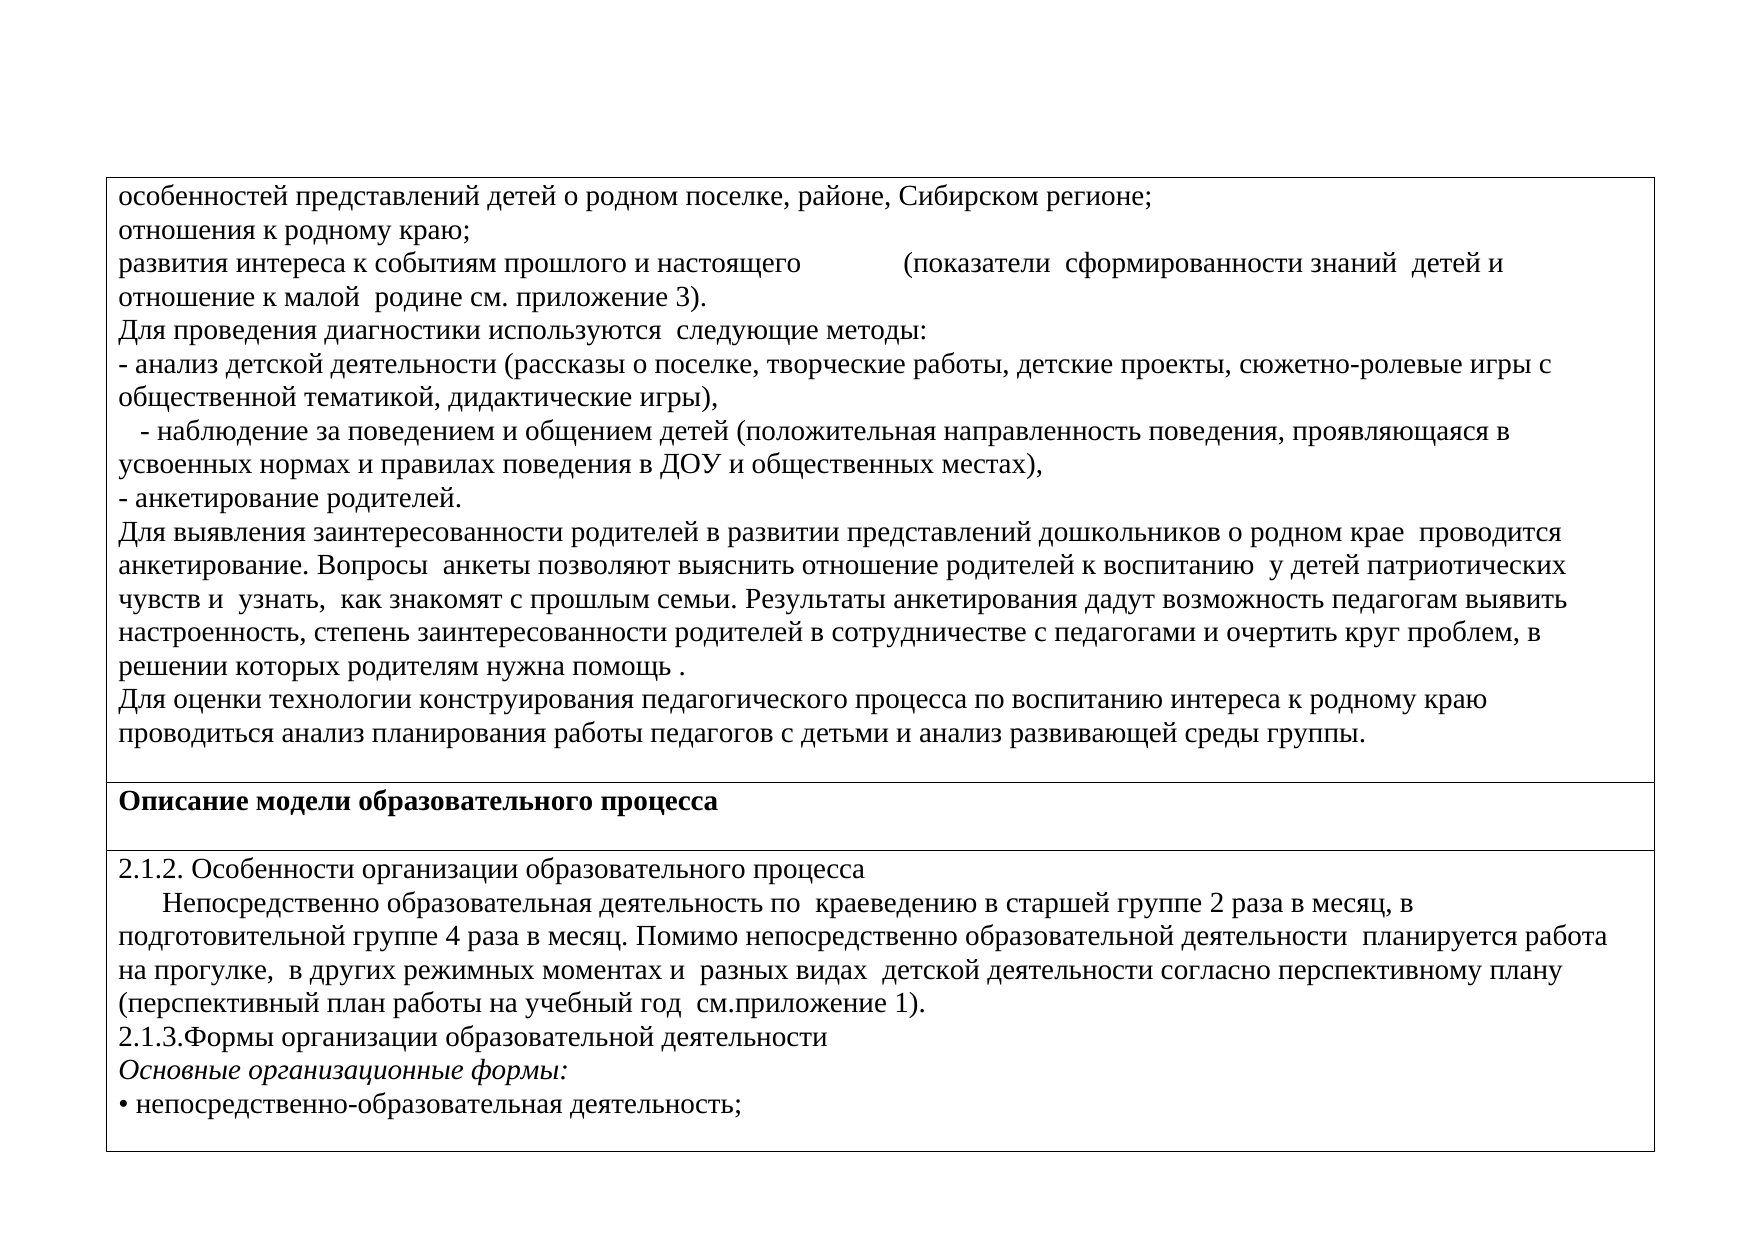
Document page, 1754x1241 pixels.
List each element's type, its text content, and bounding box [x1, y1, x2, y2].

table_cell Описание модели образовательного процесса [107, 783, 1654, 850]
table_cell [107, 851, 1654, 1151]
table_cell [107, 178, 1654, 782]
